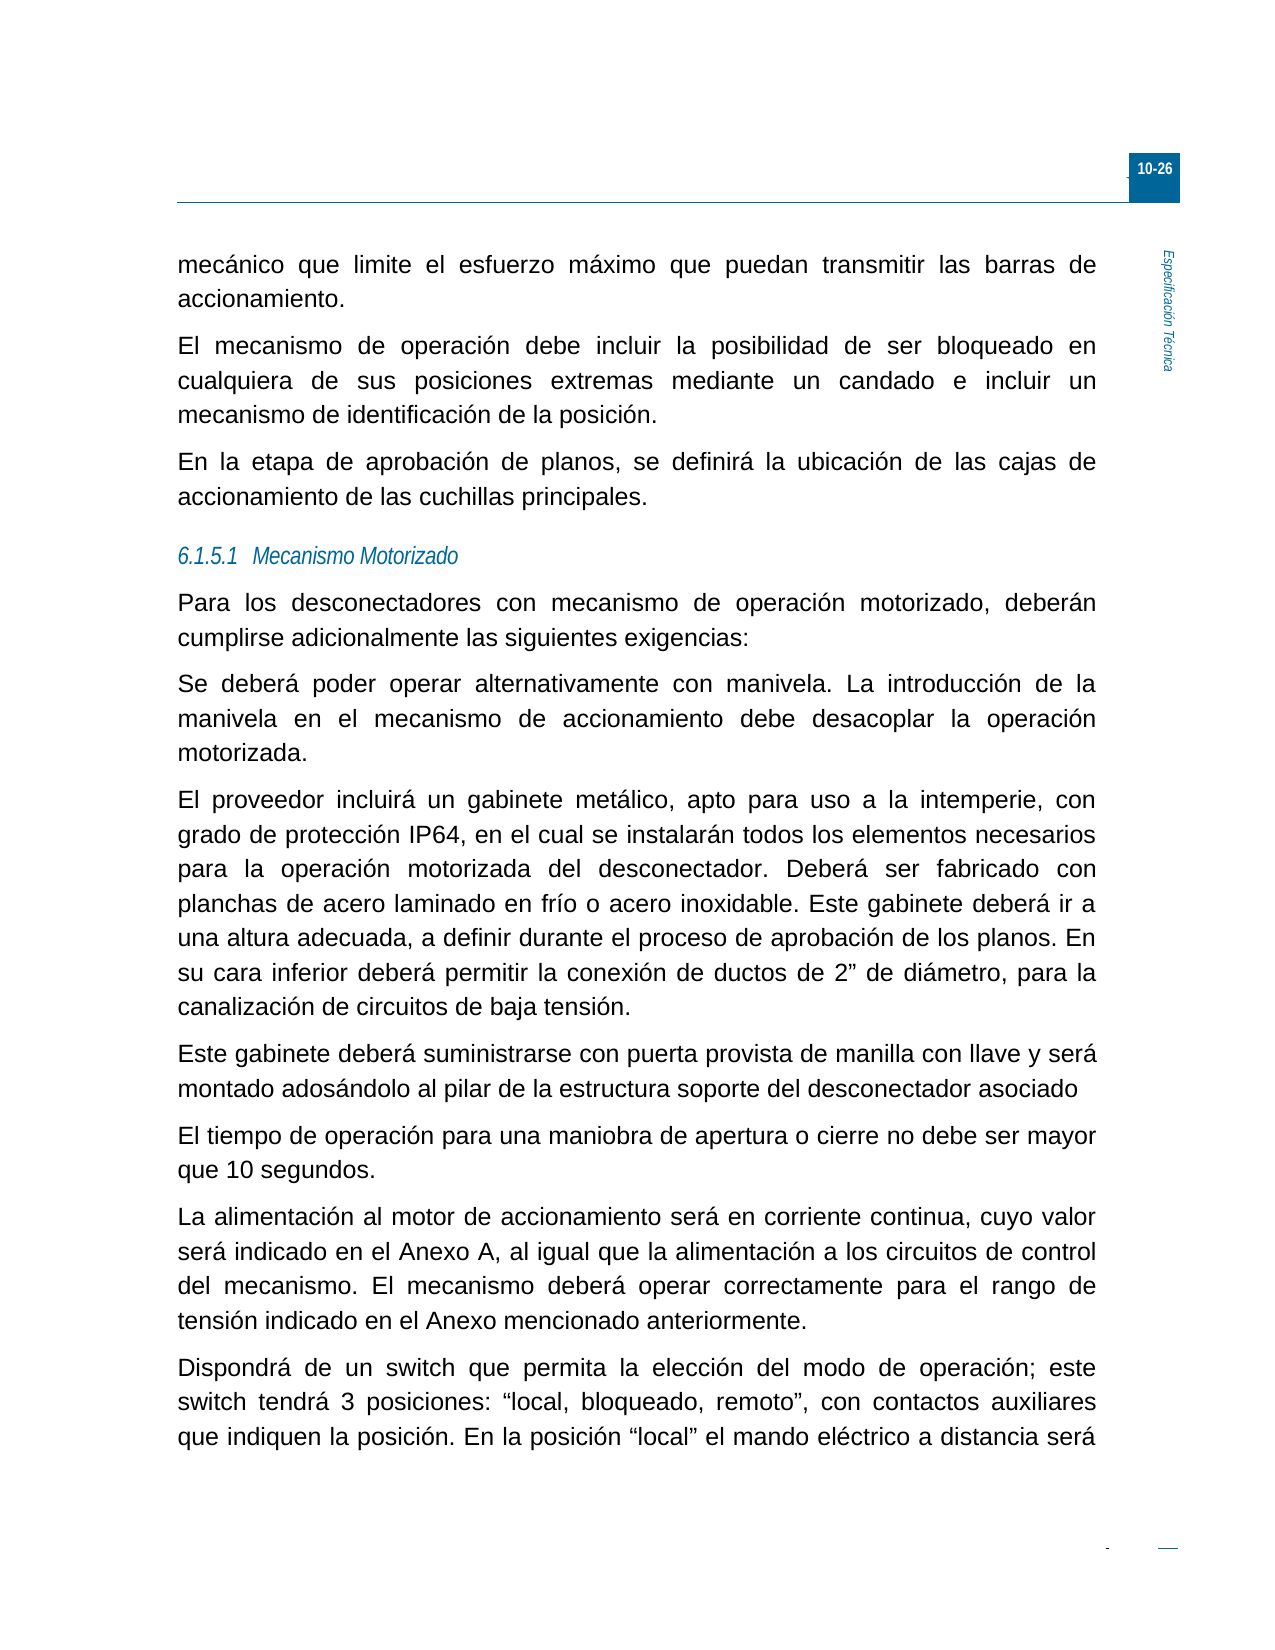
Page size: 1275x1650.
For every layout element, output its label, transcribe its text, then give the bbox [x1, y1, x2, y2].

text La alimentación al motor de accionamiento será en corriente continua, cuyo valor será indicado en el Anexo A, al igual que la alimentación a los circuitos de control del mecanismo. El mecanismo deberá operar correctamente para el rango de tensión indicado en el Anexo mencionado anteriormente. [177, 1202, 1098, 1334]
text El proveedor incluirá un gabinete metálico, apto para uso a la intemperie, con grado de protección IP64, en el cual se instalarán todos los elementos necesarios para la operación motorizada del desconectador. Deberá ser fabricado con planchas de acero laminado en frío o acero inoxidable. Este gabinete deberá ir a una altura adecuada, a definir durante el proceso de aprobación de los planos. En su cara inferior deberá permitir la conexión de ductos de 2” de diámetro, para la canalización de circuitos de baja tensión. [177, 785, 1098, 1021]
text El tiempo de operación para una maniobra de apertura o cierre no debe ser mayor que 10 segundos. [177, 1121, 1098, 1184]
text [177, 250, 1098, 313]
text En la etapa de aprobación de planos, se definirá la ubicación de las cajas de accionamiento de las cuchillas principales. [177, 447, 1098, 510]
subtitle Mecanismo Motorizado [177, 541, 1098, 570]
text Se deberá poder operar alternativamente con manivela. La introducción de la manivela en el mecanismo de accionamiento debe desacoplar la operación motorizada. [177, 669, 1098, 767]
text Para los desconectadores con mecanismo de operación motorizado, deberán cumplirse adicionalmente las siguientes exigencias: [177, 588, 1098, 651]
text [177, 1353, 1098, 1450]
text El mecanismo de operación debe incluir la posibilidad de ser bloqueado en cualquiera de sus posiciones extremas mediante un candado e incluir un mecanismo de identificación de la posición. [177, 331, 1098, 429]
text Este gabinete deberá suministrarse con puerta provista de manilla con llave y será montado adosándolo al pilar de la estructura soporte del desconectador asociado [177, 1039, 1098, 1102]
